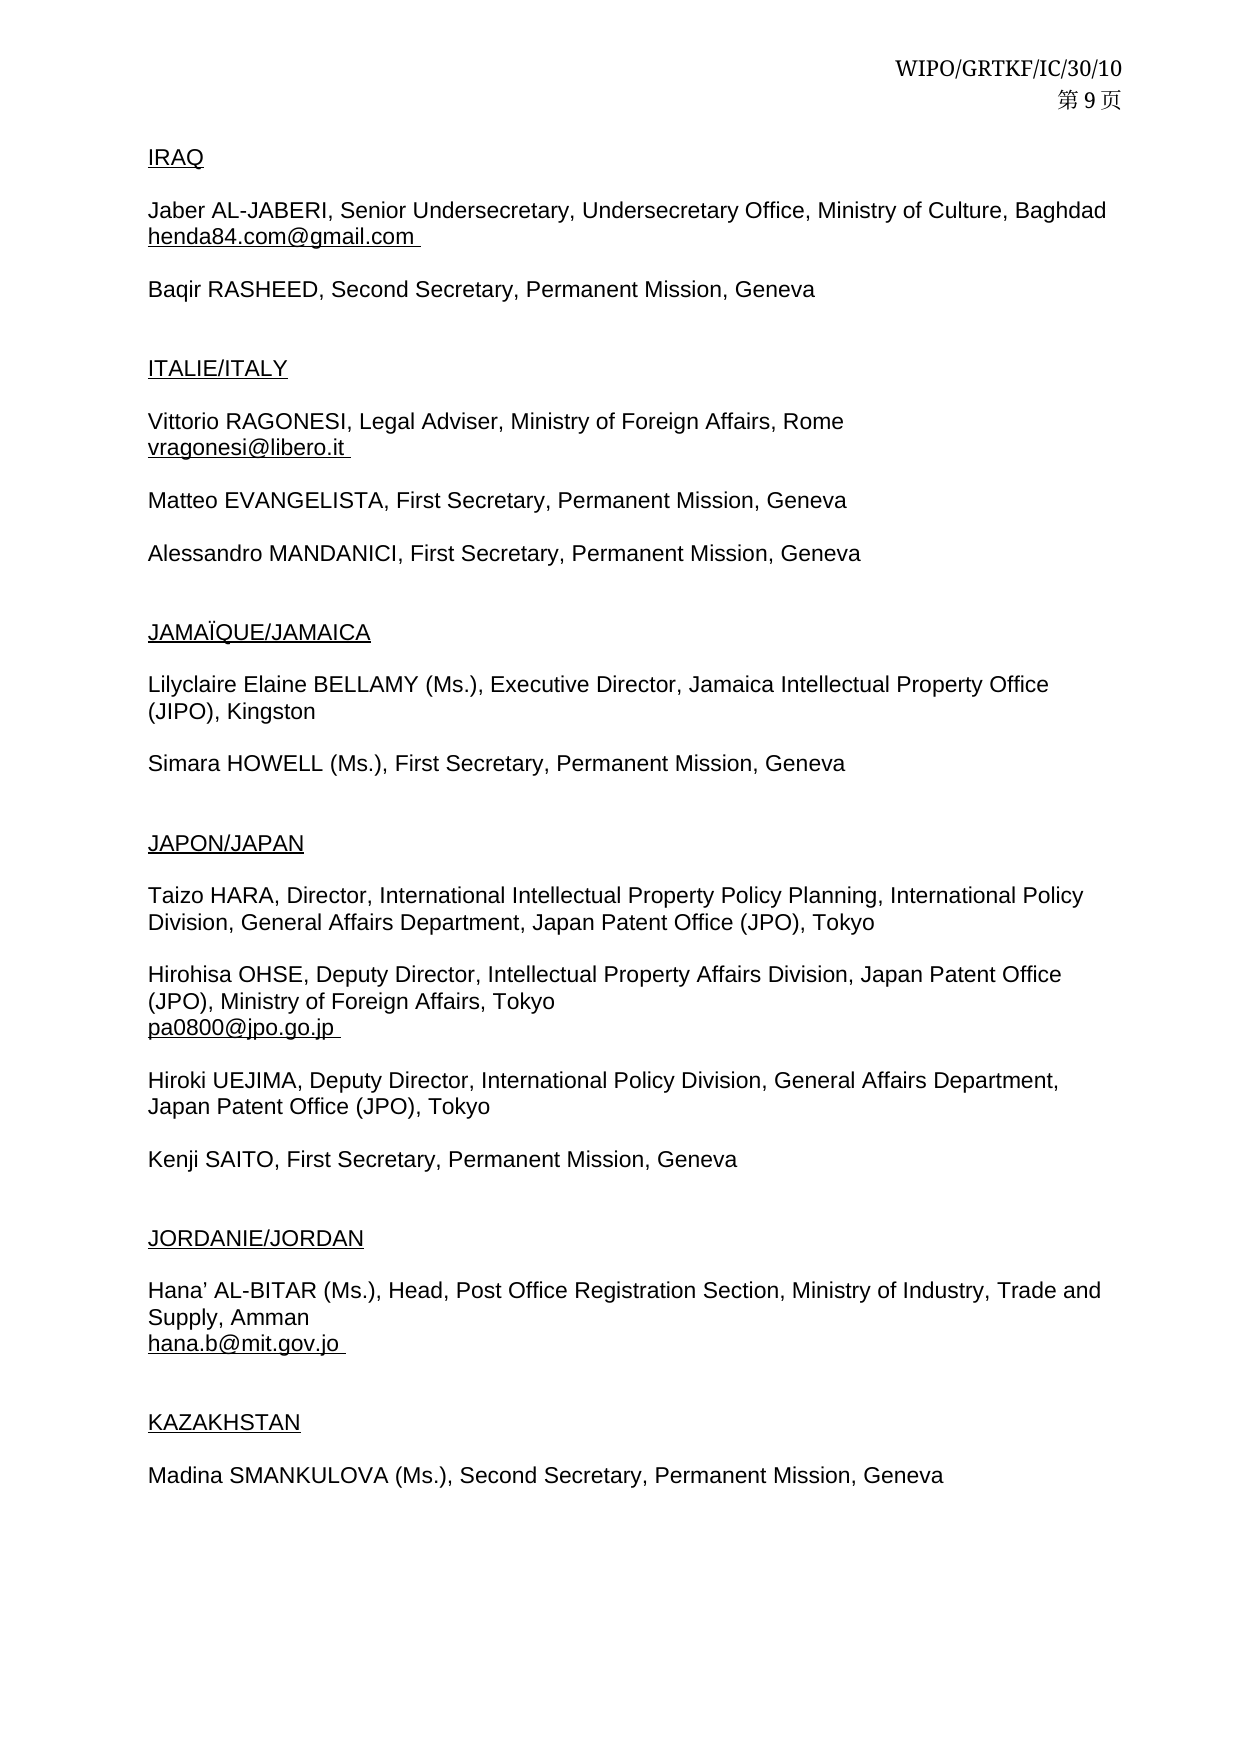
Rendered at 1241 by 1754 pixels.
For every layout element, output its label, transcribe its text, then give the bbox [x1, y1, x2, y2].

text KAZAKHSTAN [148, 1409, 1122, 1436]
text Hirohisa OHSE, Deputy Director, Intellectual Property Affairs Division, Japan Patent Office (JPO), Ministry of Foreign Affairs, Tokyo [148, 961, 1122, 1014]
text JORDANIE/JORDAN [148, 1225, 1122, 1251]
text Lilyclaire Elaine BELLAMY (Ms.), Executive Director, Jamaica Intellectual Property Office (JIPO), Kingston [148, 671, 1122, 724]
text Jaber AL-JABERI, Senior Undersecretary, Undersecretary Office, Ministry of Culture, Baghdad [148, 197, 1122, 223]
text Simara HOWELL (Ms.), First Secretary, Permanent Mission, Geneva [148, 750, 1122, 777]
text Madina SMANKULOVA (Ms.), Second Secretary, Permanent Mission, Geneva [148, 1462, 1122, 1488]
text Matteo EVANGELISTA, First Secretary, Permanent Mission, Geneva [148, 487, 1122, 513]
text JAMAÏQUE/JAMAICA [148, 619, 1122, 645]
text ITALIE/ITALY [148, 355, 1122, 381]
text JAPON/JAPAN [148, 829, 1122, 856]
text Vittorio RAGONESI, Legal Adviser, Ministry of Foreign Affairs, Rome [148, 408, 1122, 434]
text hana.b@mit.gov.jo [148, 1330, 1122, 1357]
text Hiroki UEJIMA, Deputy Director, International Policy Division, General Affairs Department, Japan Patent Office (JPO), Tokyo [148, 1067, 1122, 1119]
text Baqir RASHEED, Second Secretary, Permanent Mission, Geneva [148, 276, 1122, 302]
text IRAQ [148, 144, 1122, 171]
text Alessandro MANDANICI, First Secretary, Permanent Mission, Geneva [148, 539, 1122, 566]
text Hana’ AL-BITAR (Ms.), Head, Post Office Registration Section, Ministry of Industry, Trade and Supply, Amman [148, 1277, 1122, 1330]
text pa0800@jpo.go.jp [148, 1014, 1122, 1040]
text vragonesi@libero.it [148, 434, 1122, 461]
text Taizo HARA, Director, International Intellectual Property Policy Planning, International Policy Division, General Affairs Department, Japan Patent Office (JPO), Tokyo [148, 882, 1122, 935]
text Kenji SAITO, First Secretary, Permanent Mission, Geneva [148, 1146, 1122, 1172]
text henda84.com@gmail.com [148, 223, 1122, 250]
